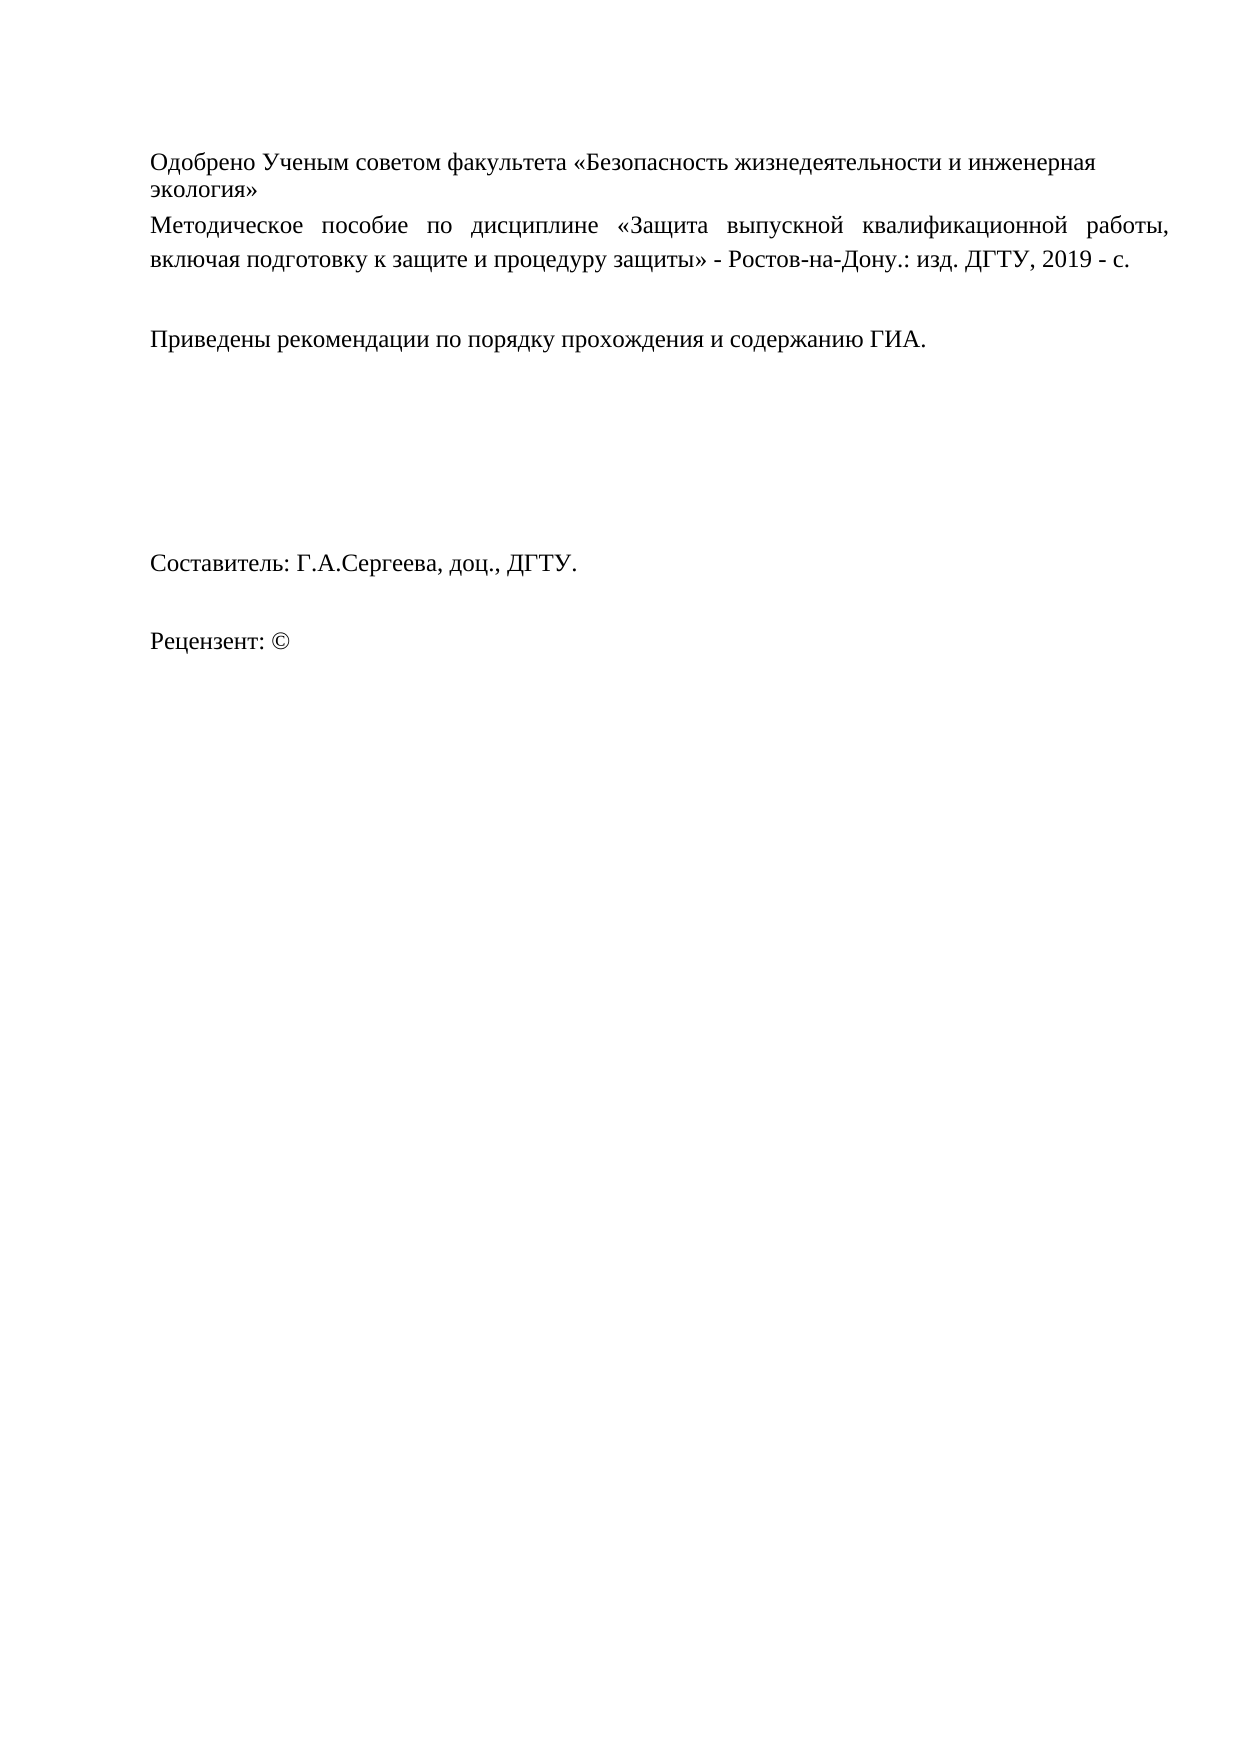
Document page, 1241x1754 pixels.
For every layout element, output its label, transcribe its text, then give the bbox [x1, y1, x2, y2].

text Одобрено Ученым советом факультета «Безопасность жизнедеятельности и инженерная экология» [150, 150, 1166, 202]
text Методическое пособие по дисциплине «Защита выпускной квалификационной работы, включая подготовку к защите и процедуру защиты» - Ростов-на-Дону.: изд. ДГТУ, 2019 - с. [150, 210, 1169, 272]
text Составитель: Г.А.Сергеева, доц., ДГТУ. [150, 548, 1166, 576]
text Приведены рекомендации по порядку прохождения и содержанию ГИА. [150, 324, 1166, 353]
text Рецензент: © [150, 628, 1166, 654]
